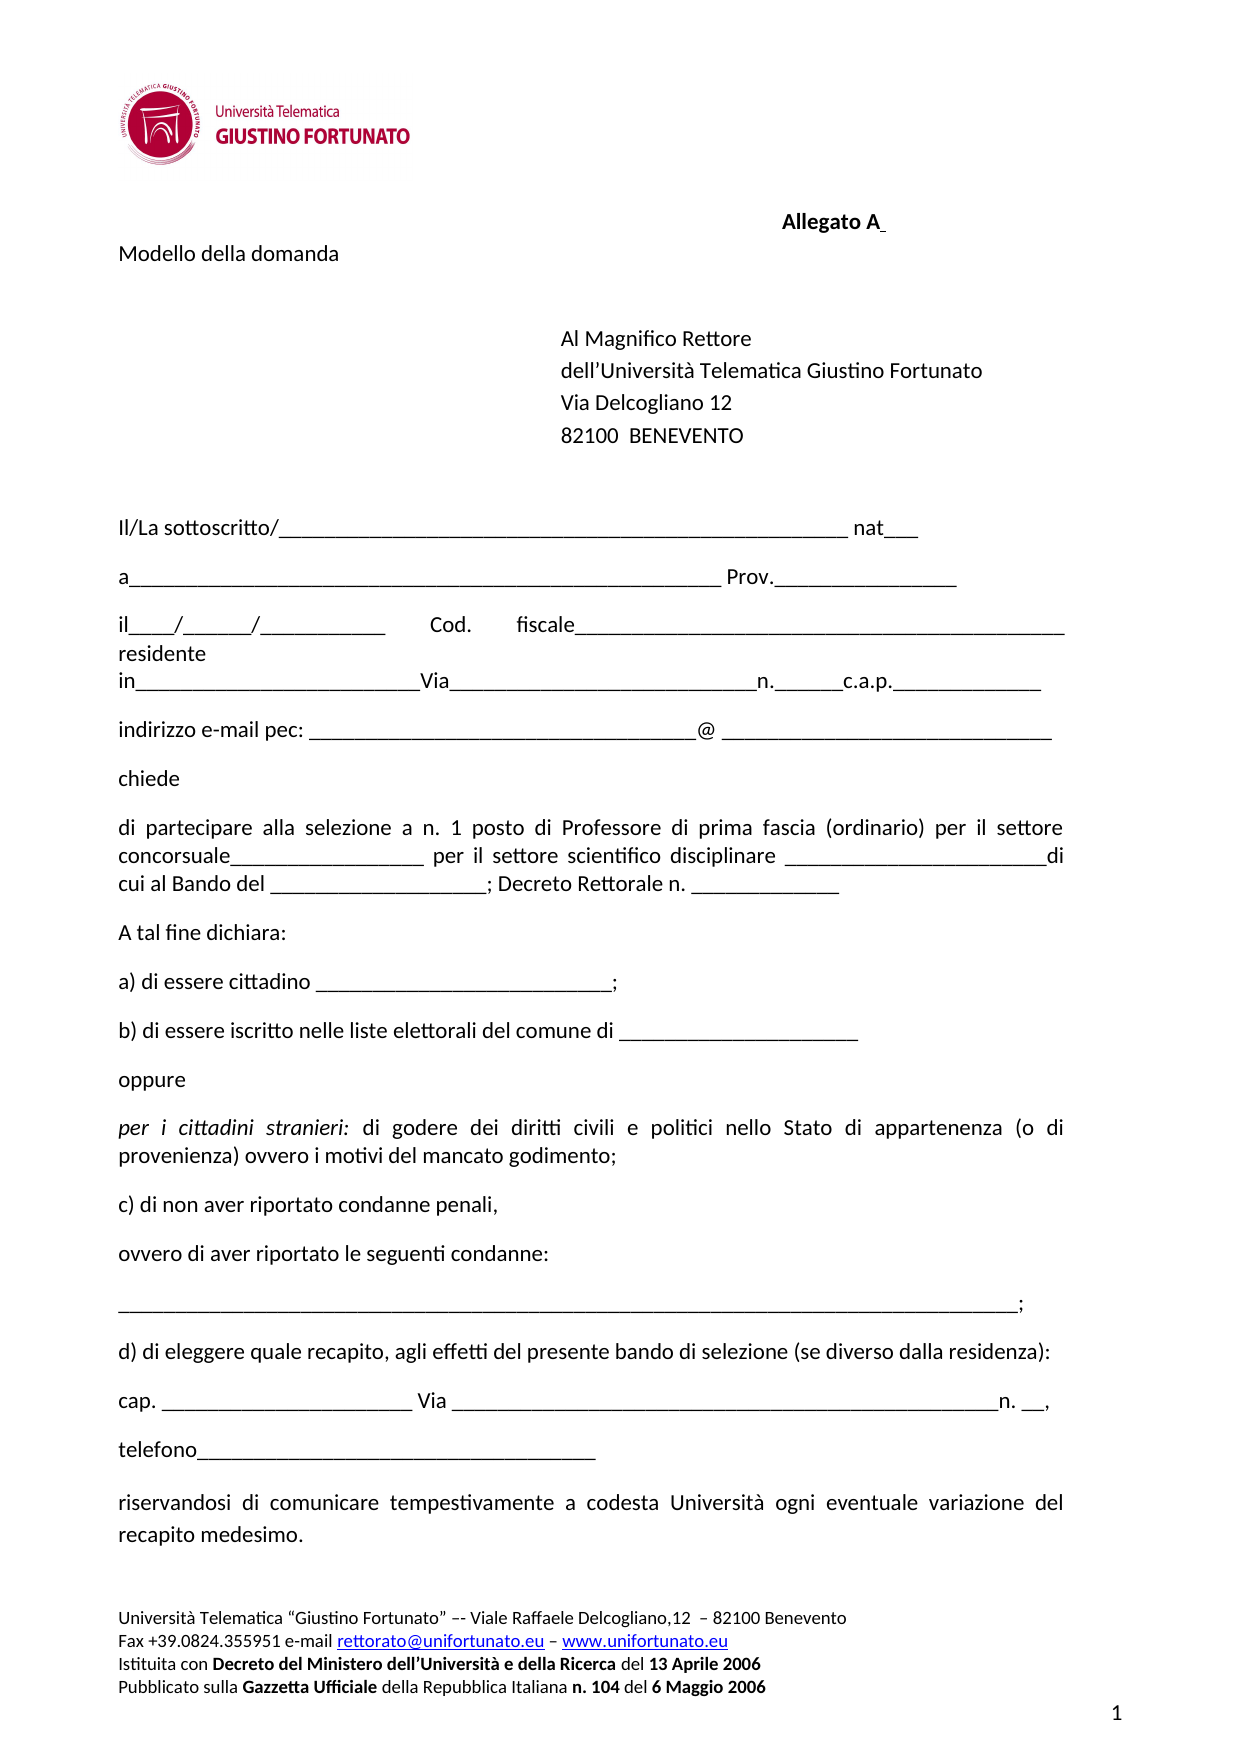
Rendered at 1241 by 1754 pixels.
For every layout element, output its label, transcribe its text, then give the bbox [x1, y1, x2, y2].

text dell’Università Telematica Giustino Fortunato [487, 356, 1066, 384]
text ovvero di aver riportato le seguenti condanne: [118, 1239, 1066, 1267]
text c) di non aver riportato condanne penali, [118, 1190, 1066, 1218]
text b) di essere iscritto nelle liste elettorali del comune di _____________________ [118, 1016, 1066, 1044]
text indirizzo e-mail pec: __________________________________@ _____________________________ [118, 716, 1066, 743]
text di partecipare alla selezione a n. 1 posto di Professore di prima fascia (ordinario) per il settore concorsuale_________________ per il settore scientifico disciplinare _______________________di cui al Bando del ___________________; Decreto Rettorale n. _____________ [118, 813, 1066, 897]
text il____/______/___________ Cod. fiscale___________________________________________ residente in_________________________Via___________________________n.______c.a.p._____________ [118, 611, 1066, 695]
text riservandosi di comunicare tempestivamente a codesta Università ogni eventuale variazione del recapito medesimo. [118, 1488, 1066, 1548]
text Via Delcogliano 12 [487, 388, 1066, 417]
text Modello della domanda [118, 239, 1066, 267]
text a____________________________________________________ Prov.________________ [118, 562, 1066, 590]
text A tal fine dichiara: [118, 918, 1066, 946]
picture [118, 73, 413, 181]
text Il/La sottoscritto/__________________________________________________ nat___ [118, 513, 1066, 541]
text _______________________________________________________________________________; [118, 1288, 1066, 1316]
text Allegato A [708, 207, 1066, 235]
text telefono___________________________________ [118, 1435, 1066, 1463]
text 82100 BENEVENTO [487, 421, 1066, 449]
text per i cittadini stranieri: di godere dei diritti civili e politici nello Stato di appartenenza (o di provenienza) ovvero i motivi del mancato godimento; [118, 1113, 1066, 1169]
text a) di essere cittadino __________________________; [118, 967, 1066, 995]
text cap. ______________________ Via ________________________________________________n. __, [118, 1386, 1066, 1414]
text chiede [118, 764, 1066, 792]
text Al Magnifico Rettore [487, 324, 1066, 352]
text d) di eleggere quale recapito, agli effetti del presente bando di selezione (se diverso dalla residenza): [118, 1337, 1066, 1365]
text oppure [118, 1065, 1066, 1093]
